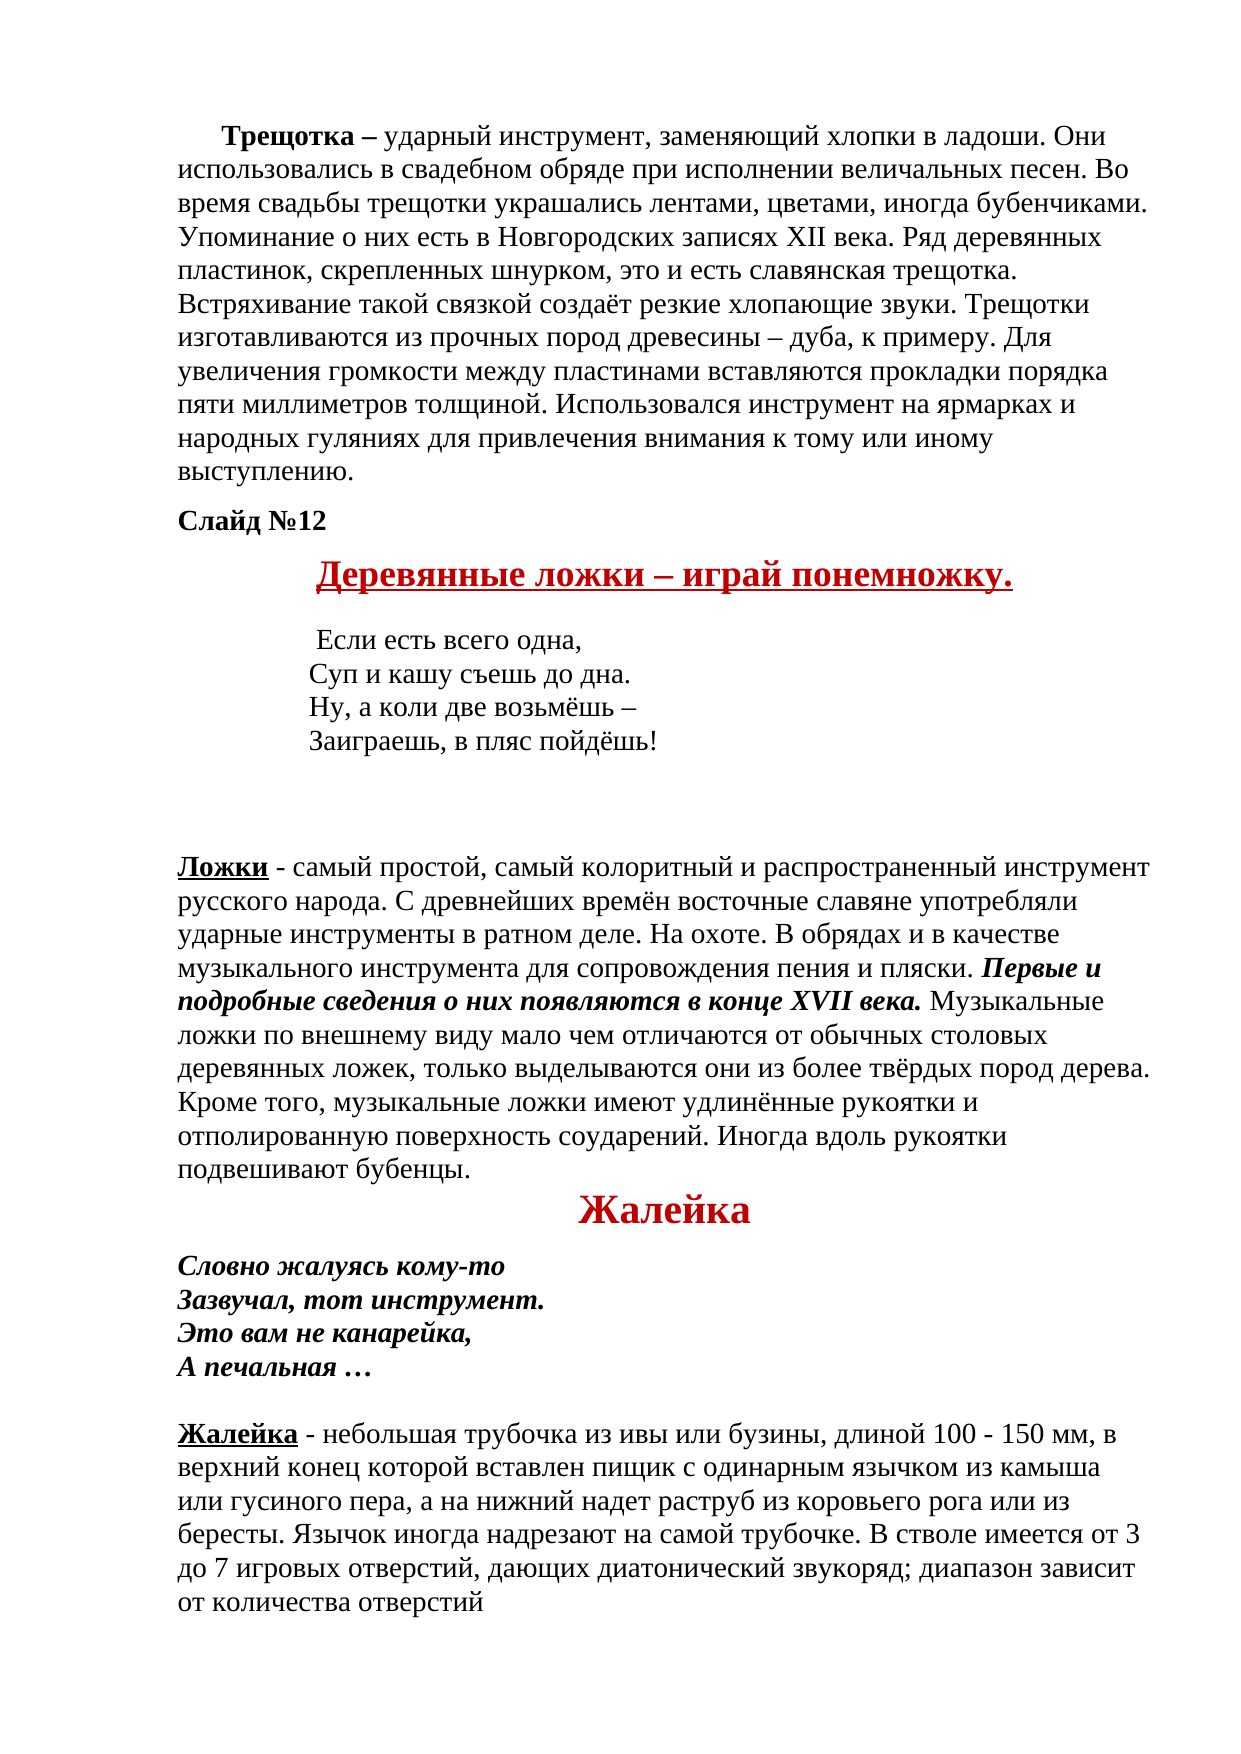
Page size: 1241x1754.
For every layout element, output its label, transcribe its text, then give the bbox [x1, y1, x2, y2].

text Жалейка - небольшая трубочка из ивы или бузины, длиной 100 - 150 мм, в верхний конец которой вставлен пищик с одинарным язычком из камыша или гусиного пера, а на нижний надет раструб из коровьего рога или из бересты. Язычок иногда надрезают на самой трубочке. В стволе имеется от 3 до 7 игровых отверстий, дающих диатонический звукоряд; диапазон зависит от количества отверстий [177, 1416, 1152, 1617]
text Это вам не канарейка, [177, 1315, 1152, 1349]
text Жалейка [177, 1185, 1152, 1233]
text Зазвучал, тот инструмент. [177, 1282, 1152, 1315]
text Суп и кашу съешь до дна. [177, 656, 1152, 689]
text Деревянные ложки – играй понемножку. [177, 552, 1152, 595]
text Слайд №12 [177, 503, 1152, 536]
text Если есть всего одна, [177, 622, 1152, 656]
text Заиграешь, в пляс пойдёшь! [177, 723, 1152, 756]
text Словно жалуясь кому-то [177, 1248, 1152, 1282]
text А печальная … [177, 1349, 1152, 1382]
text Ложки - самый простой, самый колоритный и распространенный инструмент русского народа. С древнейших времён восточные славяне употребляли ударные инструменты в ратном деле. На охоте. В обрядах и в качестве музыкального инструмента для сопровождения пения и пляски. Первые и подробные сведения о них появляются в конце XVII века. Музыкальные ложки по внешнему виду мало чем отличаются от обычных столовых деревянных ложек, только выделываются они из более твёрдых пород дерева. Кроме того, музыкальные ложки имеют удлинённые рукоятки и отполированную поверхность соударений. Иногда вдоль рукоятки подвешивают бубенцы. [177, 849, 1152, 1185]
text Трещотка – ударный инструмент, заменяющий хлопки в ладоши. Они использовались в свадебном обряде при исполнении величальных песен. Во время свадьбы трещотки украшались лентами, цветами, иногда бубенчиками. Упоминание о них есть в Новгородских записях XII века. Ряд деревянных пластинок, скрепленных шнурком, это и есть славянская трещотка. Встряхивание такой связкой создаёт резкие хлопающие звуки. Трещотки изготавливаются из прочных пород древесины – дуба, к примеру. Для увеличения громкости между пластинами вставляются прокладки порядка пяти миллиметров толщиной. Использовался инструмент на ярмарках и народных гуляниях для привлечения внимания к тому или иному выступлению. [177, 118, 1152, 487]
text Ну, а коли две возьмёшь – [177, 689, 1152, 723]
